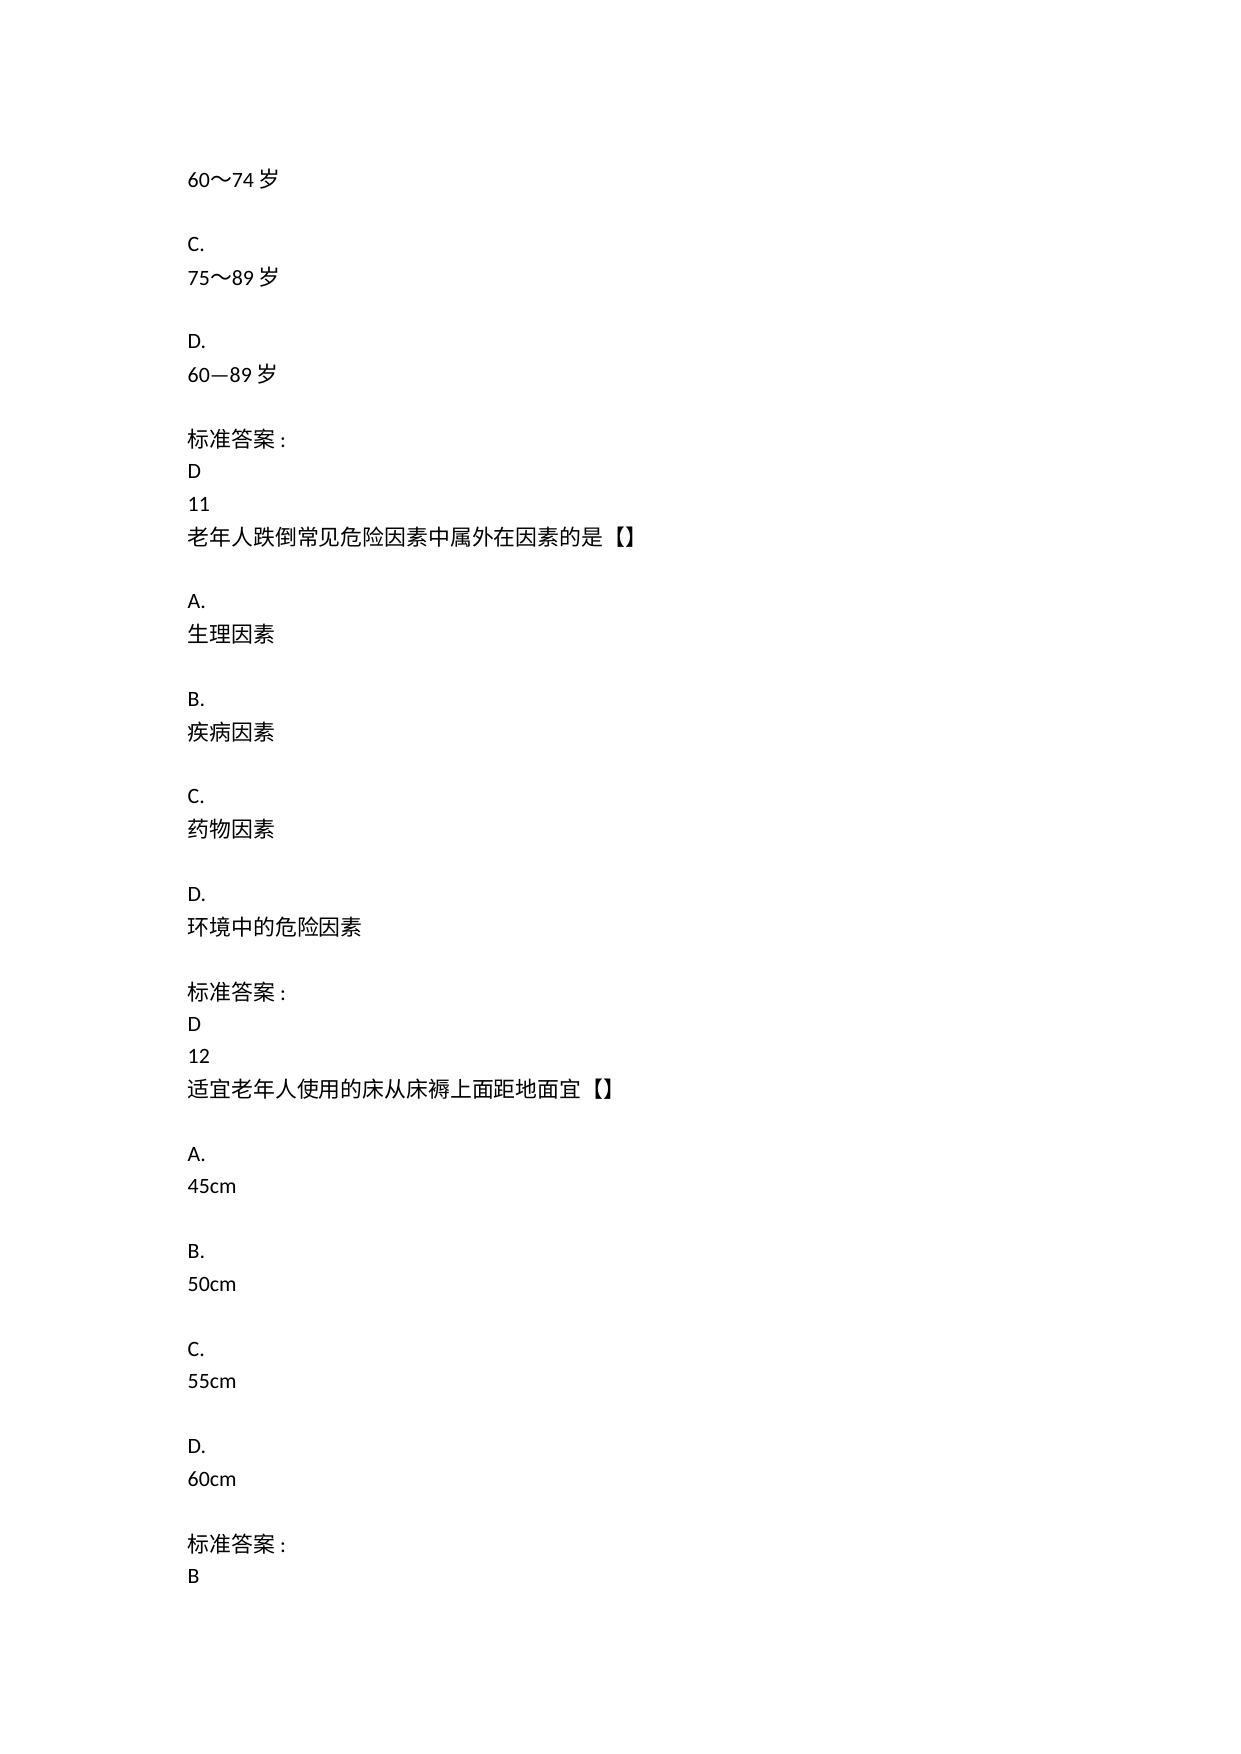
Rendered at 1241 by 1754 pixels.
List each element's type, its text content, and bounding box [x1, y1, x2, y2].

text 45cm [187, 1169, 1053, 1202]
text B. [187, 682, 1053, 714]
text 50cm [187, 1267, 1053, 1299]
text 11 [187, 487, 1053, 519]
text A. [187, 584, 1053, 617]
text 适宜老年人使用的床从床褥上面距地面宜【】 [187, 1072, 1053, 1104]
text 老年人跌倒常见危险因素中属外在因素的是【】 [187, 519, 1053, 552]
text 60—89岁 [187, 357, 1053, 389]
text C. [187, 1332, 1053, 1364]
text B [187, 1559, 1053, 1592]
text B. [187, 1234, 1053, 1267]
text D [187, 1007, 1053, 1039]
text 标准答案 : [187, 422, 1053, 454]
text 12 [187, 1039, 1053, 1072]
text 60～74岁 [187, 162, 1053, 194]
text C. [187, 227, 1053, 259]
text 标准答案 : [187, 974, 1053, 1007]
text D. [187, 324, 1053, 357]
text D [187, 454, 1053, 487]
text A. [187, 1137, 1053, 1169]
text D. [187, 877, 1053, 909]
text 75～89岁 [187, 259, 1053, 292]
text C. [187, 779, 1053, 812]
text 55cm [187, 1364, 1053, 1397]
text 疾病因素 [187, 714, 1053, 747]
text 60cm [187, 1462, 1053, 1494]
text D. [187, 1429, 1053, 1462]
text 环境中的危险因素 [187, 909, 1053, 942]
text 生理因素 [187, 617, 1053, 649]
text 药物因素 [187, 812, 1053, 844]
text 标准答案 : [187, 1527, 1053, 1559]
